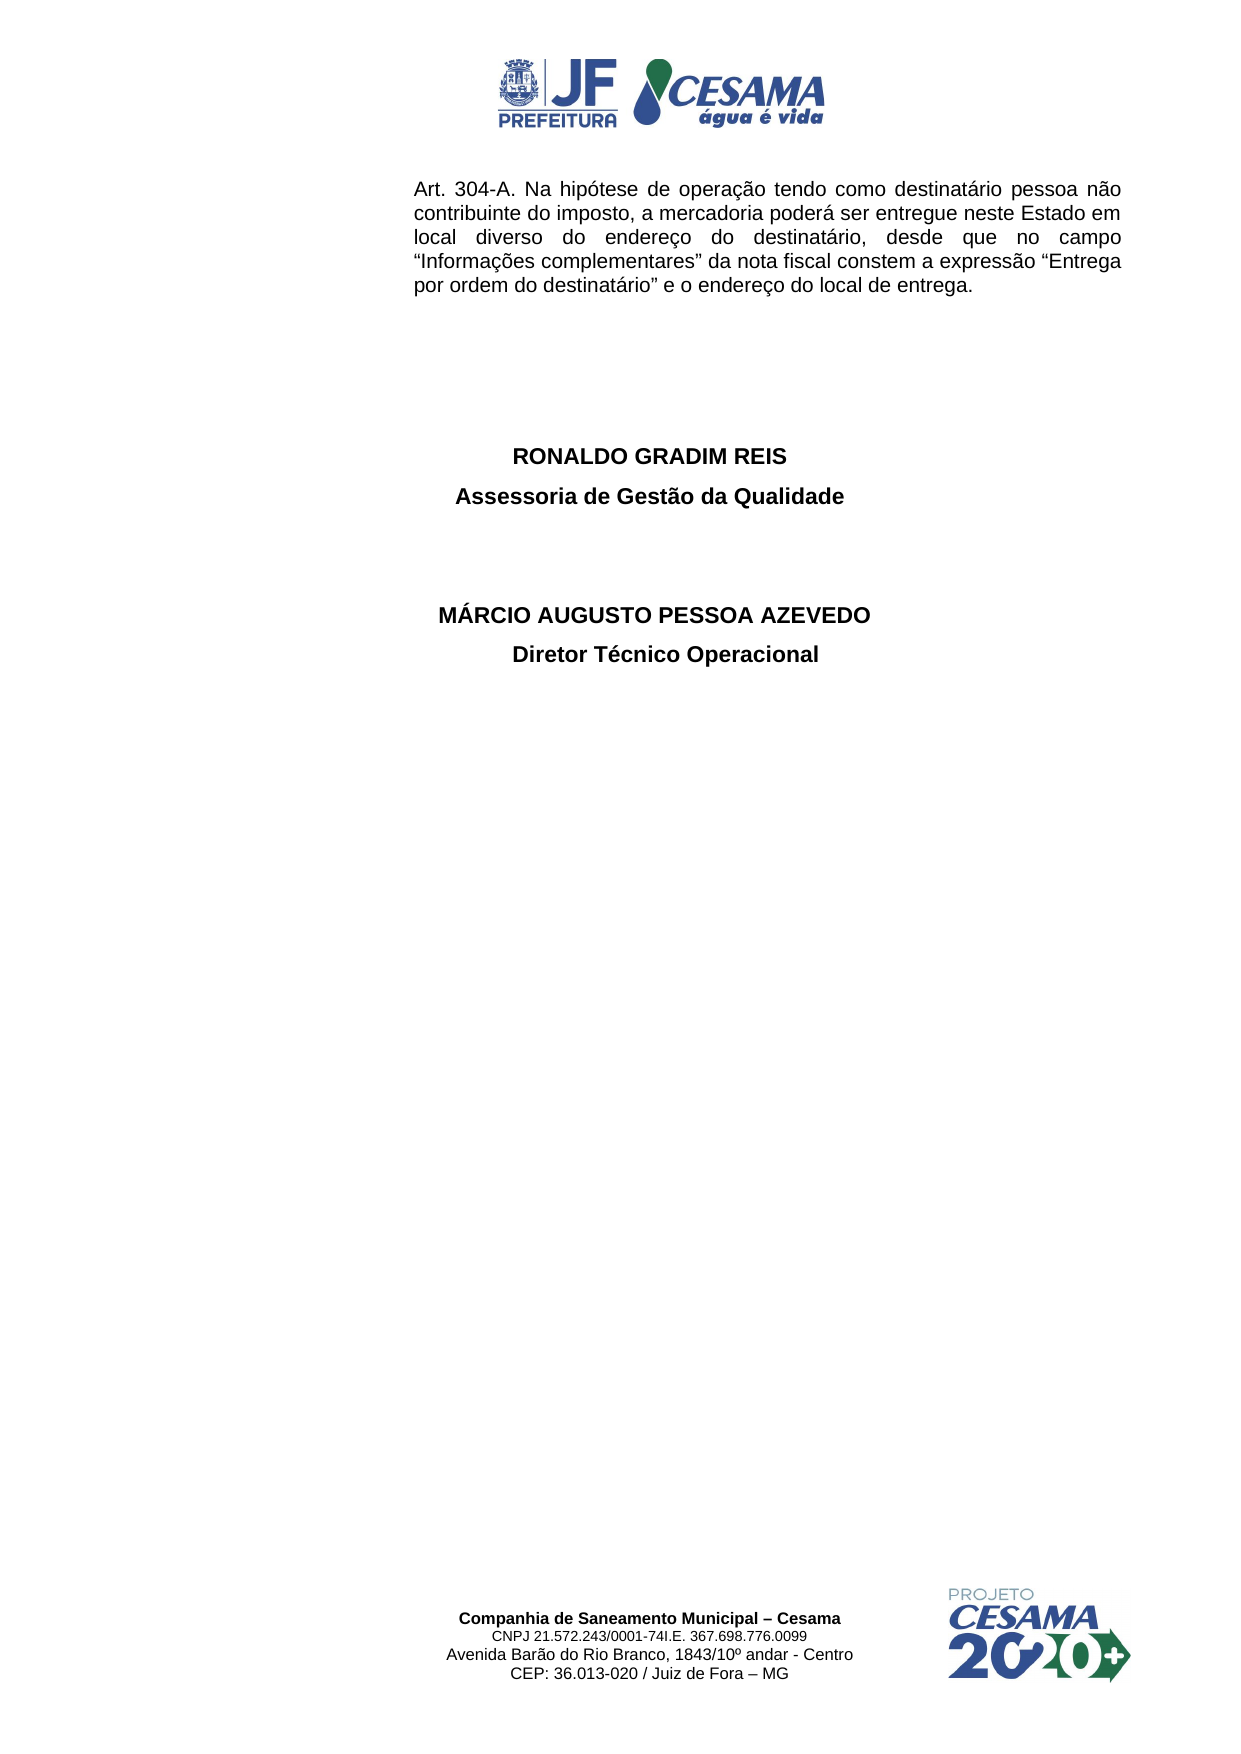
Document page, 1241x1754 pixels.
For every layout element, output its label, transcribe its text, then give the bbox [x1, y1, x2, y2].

text RONALDO GRADIM REIS [177, 438, 1122, 471]
picture [948, 1588, 1131, 1683]
text MÁRCIO AUGUSTO PESSOA AZEVEDO [177, 596, 1122, 630]
picture [497, 59, 825, 128]
text Assessoria de Gestão da Qualidade [177, 478, 1122, 511]
text Art. 304-A. Na hipótese de operação tendo como destinatário pessoa não contribuinte do imposto, a mercadoria poderá ser entregue neste Estado em local diverso do endereço do destinatário, desde que no campo “Informações complementares” da nota fiscal constem a expressão “Entrega por ordem do destinatário” e o endereço do local de entrega. [413, 177, 1122, 297]
text Diretor Técnico Operacional [177, 636, 1122, 669]
